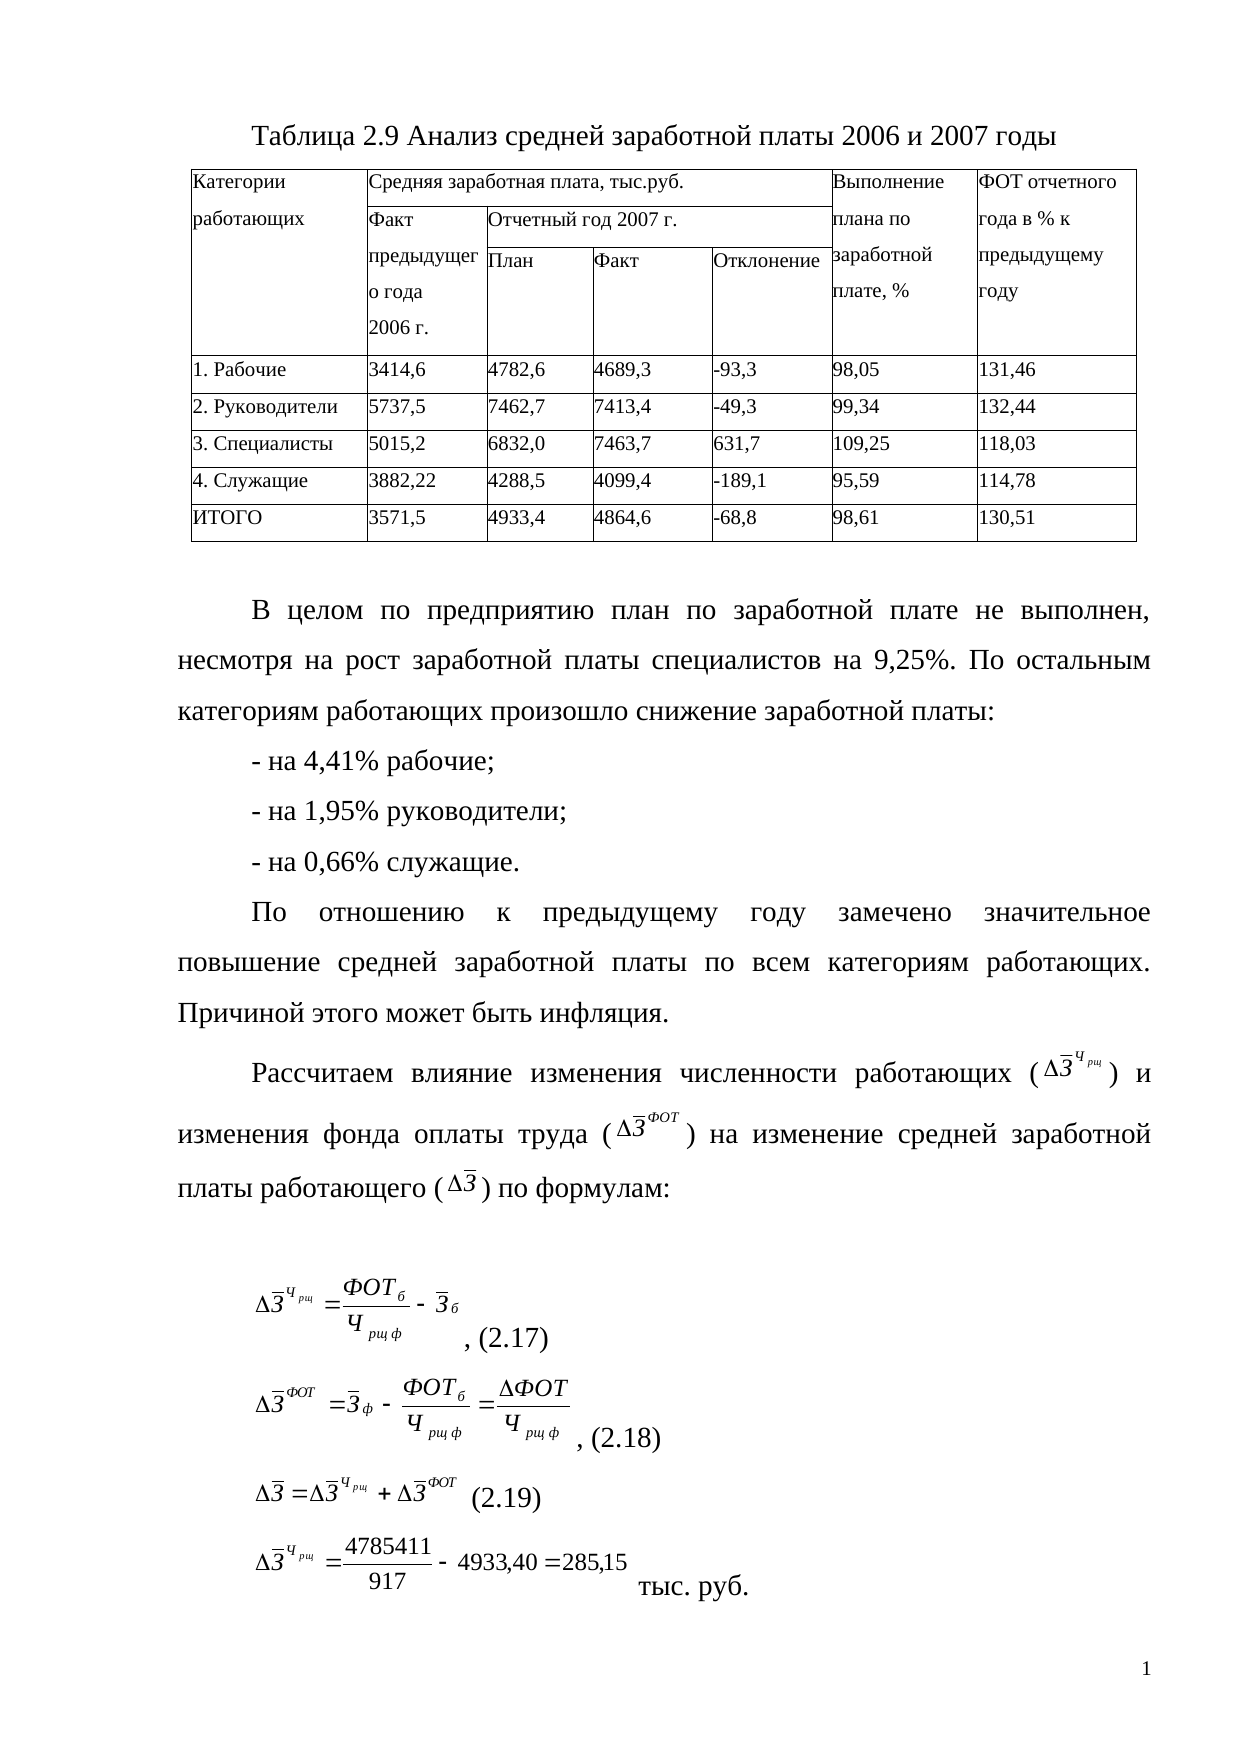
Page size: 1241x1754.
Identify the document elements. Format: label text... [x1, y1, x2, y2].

text - на 4,41% рабочие; [177, 743, 1152, 777]
table_cell 98,05 [833, 356, 977, 392]
table_cell 4933,4 [488, 505, 593, 541]
table_cell 98,61 [833, 505, 977, 541]
table_header Категории работающих [192, 170, 367, 355]
table_header Выполнение плана по заработной плате, % [833, 170, 977, 355]
table_cell Факт [594, 248, 712, 355]
table_cell 4864,6 [594, 505, 712, 541]
table_cell 1. Рабочие [192, 356, 367, 392]
table_cell 7413,4 [594, 394, 712, 429]
table_cell 130,51 [978, 505, 1136, 541]
table_cell -189,1 [713, 468, 832, 504]
text Рассчитаем влияние изменения численности работающих () и изменения фонда оплаты труда () на изменение средней заработной платы работающего () по формулам: [177, 1045, 1152, 1204]
table_cell 5015,2 [368, 431, 487, 467]
text (2.19) [177, 1470, 1152, 1514]
text По отношению к предыдущему году замечено значительное повышение средней заработной платы по всем категориям работающих. Причиной этого может быть инфляция. [177, 894, 1152, 1028]
table_cell Отклонение [713, 248, 832, 355]
table_cell -93,3 [713, 356, 832, 392]
text Таблица 2.9 Анализ средней заработной платы 2006 и 2007 годы [177, 118, 1152, 152]
table_cell ИТОГО [192, 505, 367, 541]
table_cell 7462,7 [488, 394, 593, 429]
table_header ФОТ отчетного года в % к предыдущему году [978, 170, 1136, 355]
table_cell 132,44 [978, 394, 1136, 429]
table_cell 95,59 [833, 468, 977, 504]
table_cell 114,78 [978, 468, 1136, 504]
table_cell 2. Руководители [192, 394, 367, 429]
table_cell 5737,5 [368, 394, 487, 429]
text В целом по предприятию план по заработной плате не выполнен, несмотря на рост заработной платы специалистов на 9,25%. По остальным категориям работающих произошло снижение заработной платы: [177, 592, 1152, 726]
text , (2.17) [177, 1271, 1152, 1354]
table_cell 4782,6 [488, 356, 593, 392]
table_cell 6832,0 [488, 431, 593, 467]
table_cell 4. Служащие [192, 468, 367, 504]
table_cell 7463,7 [594, 431, 712, 467]
text тыс. руб. [177, 1531, 1152, 1601]
table_cell 3. Специалисты [192, 431, 367, 467]
text - на 1,95% руководители; [177, 793, 1152, 827]
table_cell 109,25 [833, 431, 977, 467]
table_cell 4689,3 [594, 356, 712, 392]
table_cell План [488, 248, 593, 355]
table_cell 4288,5 [488, 468, 593, 504]
table_header Средняя заработная плата, тыс.руб. [368, 170, 832, 206]
table_cell 3571,5 [368, 505, 487, 541]
table_cell 118,03 [978, 431, 1136, 467]
table_cell -49,3 [713, 394, 832, 429]
table_cell -68,8 [713, 505, 832, 541]
table_cell Отчетный год . [488, 207, 832, 247]
table_cell Факт предыдущего года . [368, 207, 487, 355]
table_cell 631,7 [713, 431, 832, 467]
text , (2.18) [177, 1371, 1152, 1453]
table_cell 4099,4 [594, 468, 712, 504]
table_cell 3414,6 [368, 356, 487, 392]
table_cell 3882,22 [368, 468, 487, 504]
table_cell 99,34 [833, 394, 977, 429]
table_cell 131,46 [978, 356, 1136, 392]
text - на 0,66% служащие. [177, 844, 1152, 877]
